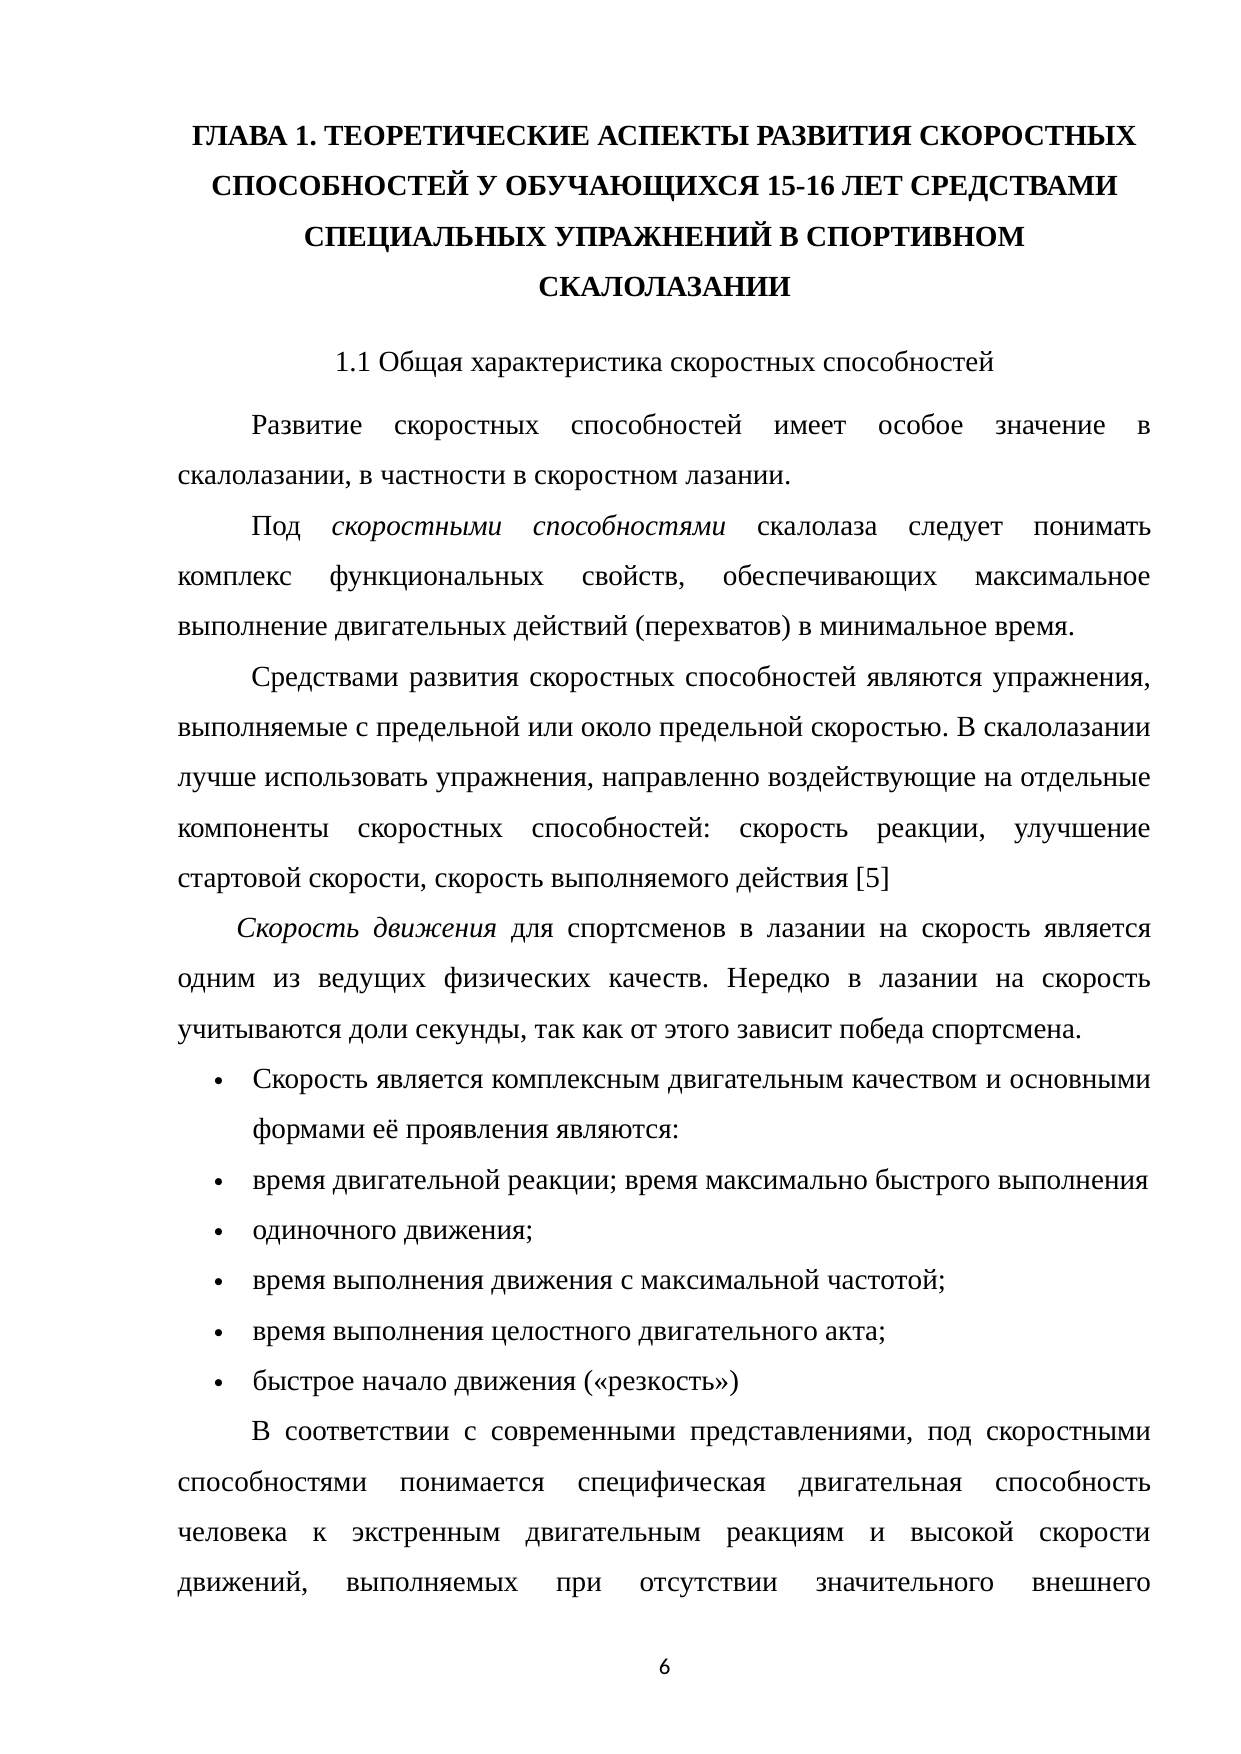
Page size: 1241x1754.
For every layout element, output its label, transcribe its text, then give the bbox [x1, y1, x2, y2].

text Развитие скоростных способностей имеет особое значение в скалолазании, в частности в скоростном лазании. [177, 407, 1152, 491]
text Средствами развития скоростных способностей являются упражнения, выполняемые с предельной или около предельной скоростью. В скалолазании лучше использовать упражнения, направленно воздействующие на отдельные компоненты скоростных способностей: скорость реакции, улучшение стартовой скорости, скорость выполняемого действия [5] [177, 659, 1152, 893]
text 1.1 Общая характеристика скоростных способностей [177, 344, 1152, 378]
text Скорость движения для спортсменов в лазании на скорость является одним из ведущих физических качеств. Нередко в лазании на скорость учитываются доли секунды, так как от этого зависит победа спортсмена. [177, 910, 1152, 1044]
list быстрое начало движения («резкость») [215, 1363, 1152, 1397]
text Под скоростными способностями скалолаза следует понимать комплекс функциональных свойств, обеспечивающих максимальное выполнение двигательных действий (перехватов) в минимальное время. [177, 508, 1152, 642]
list время выполнения движения с максимальной частотой; [215, 1262, 1152, 1296]
list Скорость является комплексным двигательным качеством и основными формами её проявления являются: [215, 1061, 1152, 1145]
text ГЛАВА 1. ТЕОРЕТИЧЕСКИЕ АСПЕКТЫ РАЗВИТИЯ СКОРОСТНЫХ СПОСОБНОСТЕЙ У ОБУЧАЮЩИХСЯ 15-16 ЛЕТ СРЕДСТВАМИ СПЕЦИАЛЬНЫХ УПРАЖНЕНИЙ В СПОРТИВНОМ СКАЛОЛАЗАНИИ [177, 118, 1152, 303]
list одиночного движения; [215, 1212, 1152, 1246]
list время двигательной реакции; время максимально быстрого выполнения [215, 1162, 1152, 1195]
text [177, 1413, 1152, 1598]
list время выполнения целостного двигательного акта; [215, 1313, 1152, 1346]
